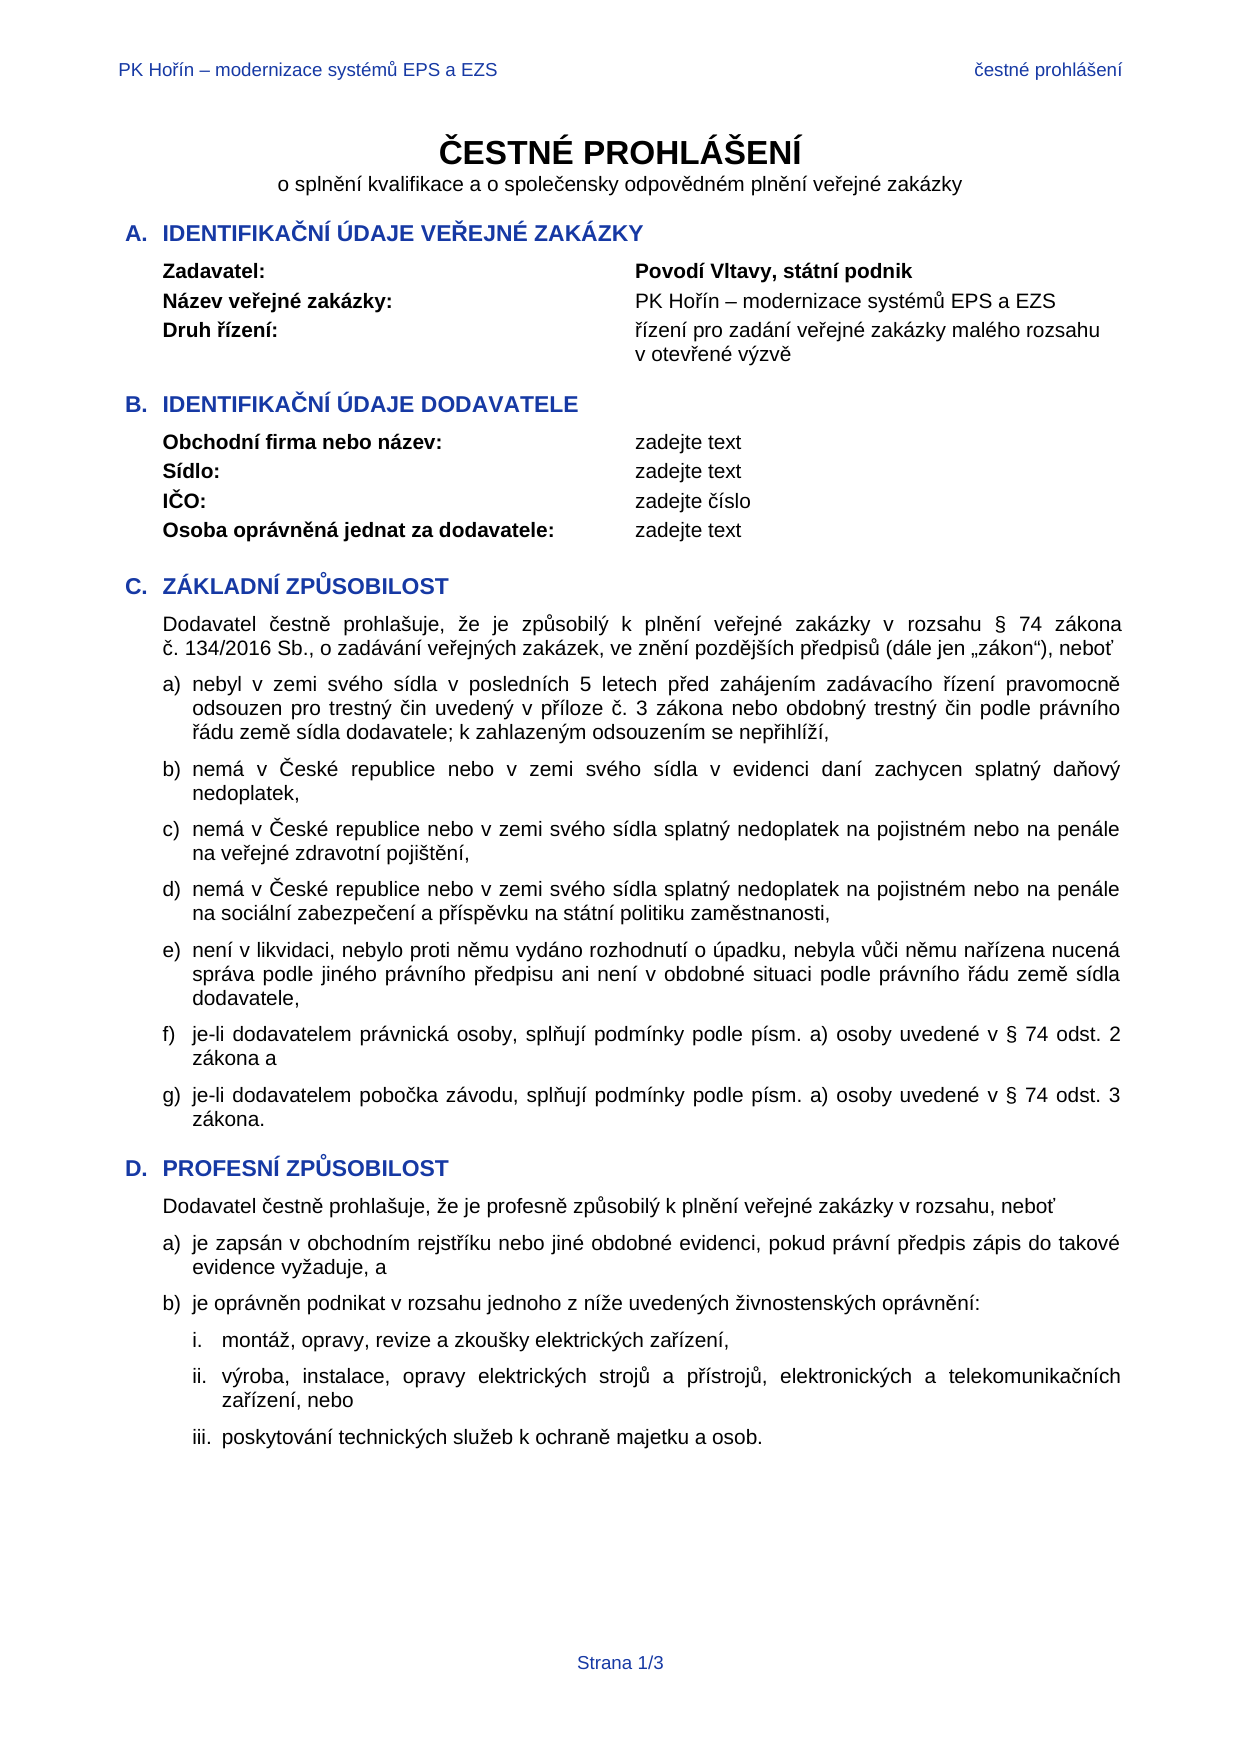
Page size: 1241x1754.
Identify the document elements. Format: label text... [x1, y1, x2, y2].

table_header Zadavatel: [163, 259, 635, 289]
subtitle Základní způsobilost [148, 573, 1122, 599]
table_cell [635, 518, 1122, 548]
table_cell Sídlo: [163, 459, 635, 489]
text nebyl v zemi svého sídla v posledních 5 letech před zahájením zadávacího řízení pravomocně odsouzen pro trestný čin uvedený v příloze č. 3 zákona nebo obdobný trestný čin podle právního řádu země sídla dodavatele; k zahlazeným odsouzením se nepřihlíží, [162, 672, 1122, 744]
text je-li dodavatelem právnická osoby, splňují podmínky podle písm. a) osoby uvedené v § 74 odst. 2 zákona a [162, 1022, 1122, 1070]
table_cell Druh řízení: [163, 318, 635, 366]
text je-li dodavatelem pobočka závodu, splňují podmínky podle písm. a) osoby uvedené v § 74 odst. 3 zákona. [162, 1082, 1122, 1130]
text ČESTNÉ PROHLÁŠENÍ [118, 133, 1122, 171]
table_cell PK Hořín – modernizace systémů EPS a EZS [635, 289, 1122, 318]
table_header Povodí Vltavy, státní podnik [635, 259, 1122, 289]
text nemá v České republice nebo v zemi svého sídla splatný nedoplatek na pojistném nebo na penále na sociální zabezpečení a příspěvku na státní politiku zaměstnanosti, [162, 877, 1122, 925]
text je zapsán v obchodním rejstříku nebo jiné obdobné evidenci, pokud právní předpis zápis do takové evidence vyžaduje, a [162, 1231, 1122, 1279]
text Dodavatel čestně prohlašuje, že je způsobilý k plnění veřejné zakázky v rozsahu § 74 zákona č. 134/2016 Sb., o zadávání veřejných zakázek, ve znění pozdějších předpisů (dále jen „zákon“), neboť [162, 612, 1122, 659]
text není v likvidaci, nebylo proti němu vydáno rozhodnutí o úpadku, nebyla vůči němu nařízena nucená správa podle jiného právního předpisu ani není v obdobné situaci podle právního řádu země sídla dodavatele, [162, 938, 1122, 1009]
table_cell [635, 459, 1122, 489]
subtitle Profesní způsobilost [148, 1155, 1122, 1182]
text nemá v České republice nebo v zemi svého sídla v evidenci daní zachycen splatný daňový nedoplatek, [162, 756, 1122, 804]
subtitle Identifikační údaje dodavatele [148, 391, 1122, 417]
text výroba, instalace, opravy elektrických strojů a přístrojů, elektronických a telekomunikačních zařízení, nebo [192, 1364, 1122, 1412]
text Dodavatel čestně prohlašuje, že je profesně způsobilý k plnění veřejné zakázky v rozsahu, neboť [162, 1194, 1122, 1218]
table_cell Název veřejné zakázky: [163, 289, 635, 318]
subtitle Identifikační údaje veřejné zakázky [148, 220, 1122, 247]
text je oprávněn podnikat v rozsahu jednoho z níže uvedených živnostenských oprávnění: [162, 1291, 1122, 1315]
table_cell IČO: [163, 489, 635, 518]
table_header Obchodní firma nebo název: [163, 430, 635, 459]
text nemá v České republice nebo v zemi svého sídla splatný nedoplatek na pojistném nebo na penále na veřejné zdravotní pojištění, [162, 817, 1122, 865]
table_cell [635, 489, 1122, 518]
table_cell řízení pro zadání veřejné zakázky malého rozsahu v otevřené výzvě [635, 318, 1122, 366]
text poskytování technických služeb k ochraně majetku a osob. [192, 1424, 1122, 1448]
text montáž, opravy, revize a zkoušky elektrických zařízení, [192, 1328, 1122, 1352]
table_header [635, 430, 1122, 459]
table_cell Osoba oprávněná jednat za dodavatele: [163, 518, 635, 548]
text o splnění kvalifikace a o společensky odpovědném plnění veřejné zakázky [118, 171, 1122, 195]
